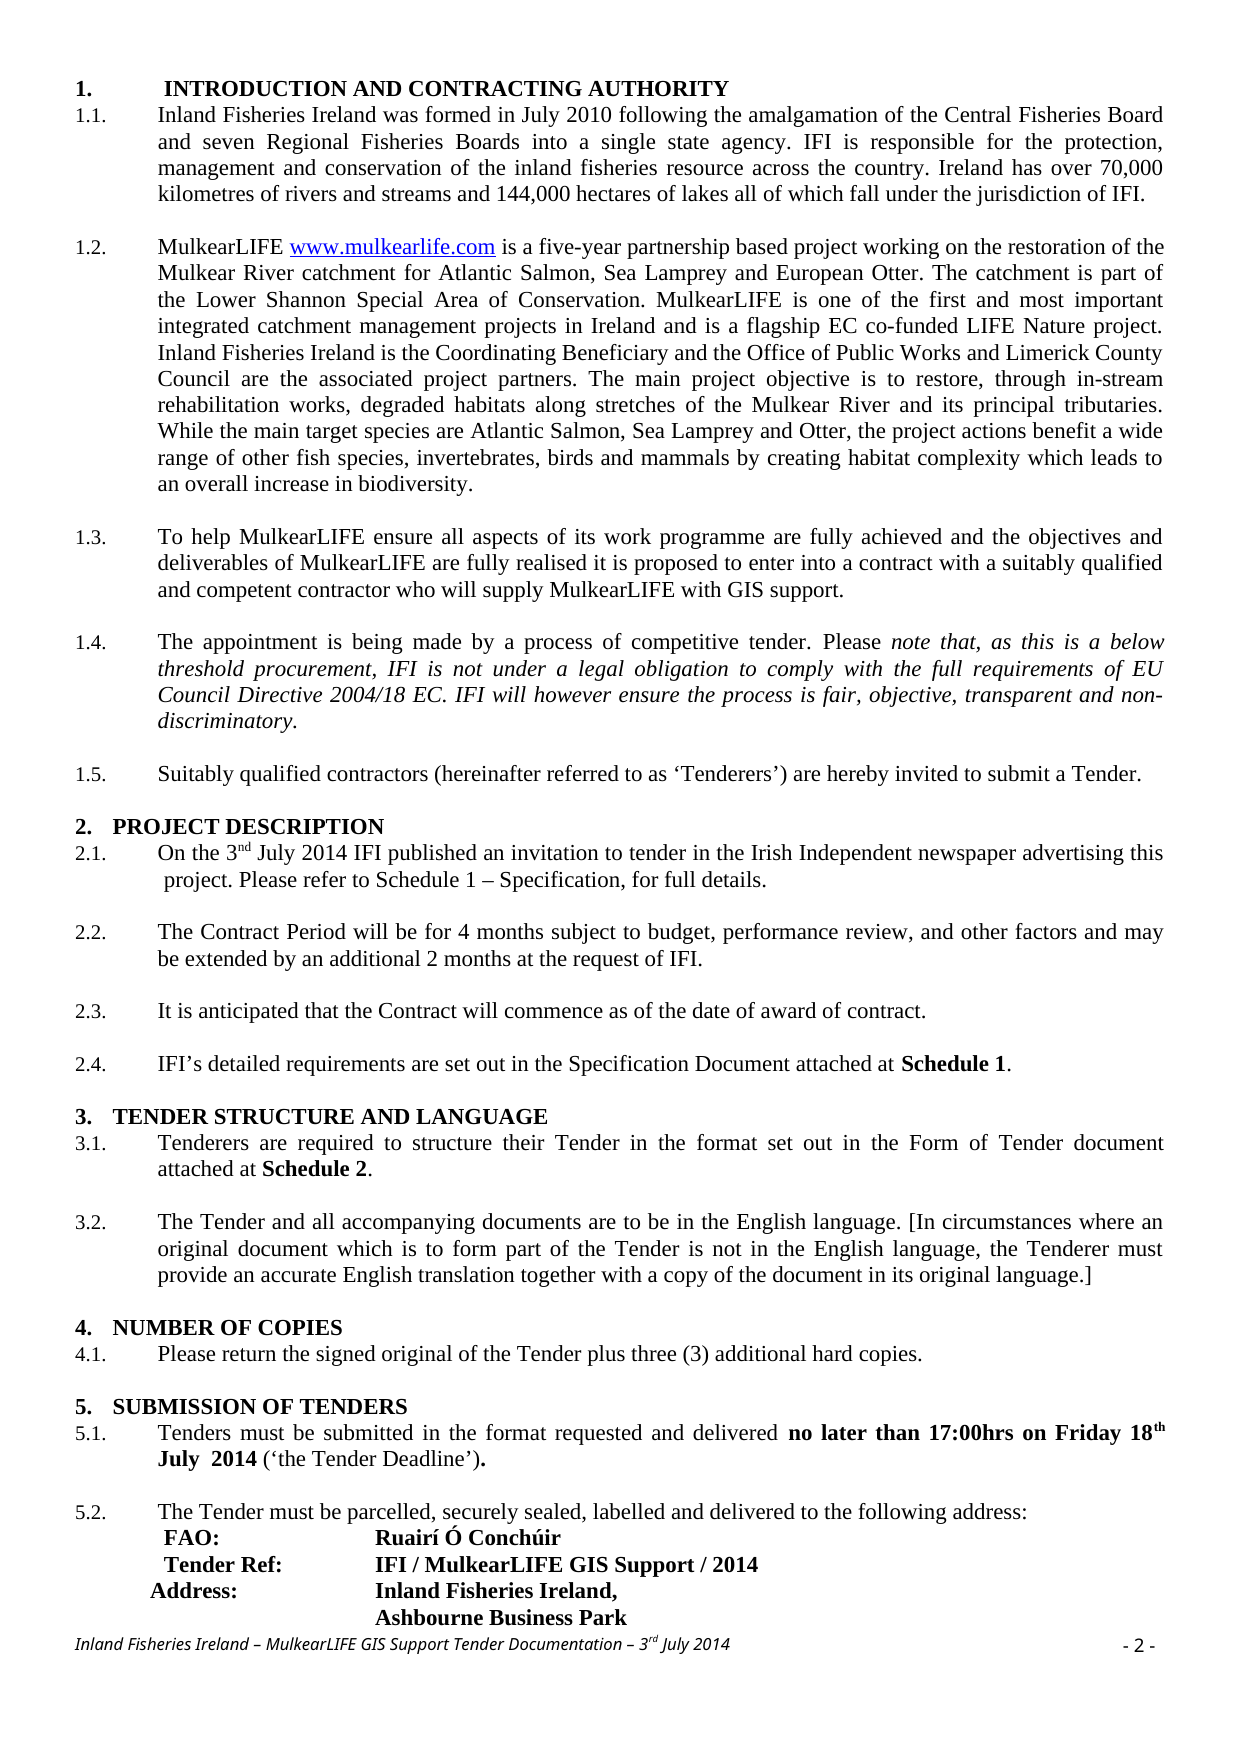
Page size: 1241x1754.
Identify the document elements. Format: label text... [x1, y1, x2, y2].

text Address: Inland Fisheries Ireland, [75, 1577, 1165, 1603]
list The Tender and all accompanying documents are to be in the English language. [In circumstances where an original document which is to form part of the Tender is not in the English language, the Tenderer must provide an accurate English translation together with a copy of the document in its original language.] [75, 1208, 1165, 1287]
list The Tender must be parcelled, securely sealed, labelled and delivered to the following address: [75, 1498, 1165, 1524]
list It is anticipated that the Contract will commence as of the date of award of contract. [75, 997, 1165, 1024]
list PROJECT DESCRIPTION [75, 813, 1165, 839]
text Tender Ref: IFI / MulkearLIFE GIS Support / 2014 [75, 1551, 1165, 1577]
list NUMBER OF COPIES [75, 1314, 1165, 1340]
list Inland Fisheries Ireland was formed in July 2010 following the amalgamation of the Central Fisheries Board and seven Regional Fisheries Boards into a single state agency. IFI is responsible for the protection, management and conservation of the inland fisheries resource across the country. Ireland has over 70,000 kilometres of rivers and streams and 144,000 hectares of lakes all of which fall under the jurisdiction of IFI. [75, 101, 1165, 207]
list MulkearLIFE www.mulkearlife.com is a five-year partnership based project working on the restoration of the Mulkear River catchment for Atlantic Salmon, Sea Lamprey and European Otter. The catchment is part of the Lower Shannon Special Area of Conservation. MulkearLIFE is one of the first and most important integrated catchment management projects in Ireland and is a flagship EC co-funded LIFE Nature project. Inland Fisheries Ireland is the Coordinating Beneficiary and the Office of Public Works and Limerick County Council are the associated project partners. The main project objective is to restore, through in-stream rehabilitation works, degraded habitats along stretches of the Mulkear River and its principal tributaries. While the main target species are Atlantic Salmon, Sea Lamprey and Otter, the project actions benefit a wide range of other fish species, invertebrates, birds and mammals by creating habitat complexity which leads to an overall increase in biodiversity. [75, 233, 1165, 497]
list Please return the signed original of the Tender plus three (3) additional hard copies. [75, 1340, 1165, 1366]
list Tenderers are required to structure their Tender in the format set out in the Form of Tender document attached at Schedule 2. [75, 1129, 1165, 1182]
list Tenders must be submitted in the format requested and delivered no later than 17:00hrs on Friday 18th July 2014 (‘the Tender Deadline’). [75, 1419, 1165, 1472]
list The Contract Period will be for 4 months subject to budget, performance review, and other factors and may be extended by an additional 2 months at the request of IFI. [75, 918, 1165, 971]
list On the 3nd July 2014 IFI published an invitation to tender in the Irish Independent newspaper advertising this project. Please refer to Schedule 1 – Specification, for full details. [75, 839, 1165, 892]
text FAO: Ruairí Ó Conchúir [75, 1524, 1165, 1551]
list IFI’s detailed requirements are set out in the Specification Document attached at Schedule 1. [75, 1050, 1165, 1076]
list The appointment is being made by a process of competitive tender. Please note that, as this is a below threshold procurement, IFI is not under a legal obligation to comply with the full requirements of EU Council Directive 2004/18 EC. IFI will however ensure the process is fair, objective, transparent and non-discriminatory. [75, 628, 1165, 734]
list To help MulkearLIFE ensure all aspects of its work programme are fully achieved and the objectives and deliverables of MulkearLIFE are fully realised it is proposed to enter into a contract with a suitably qualified and competent contractor who will supply MulkearLIFE with GIS support. [75, 523, 1165, 602]
list SUBMISSION OF TENDERS [75, 1393, 1165, 1419]
list INTRODUCTION AND CONTRACTING AUTHORITY [75, 75, 1165, 101]
text Ashbourne Business Park [300, 1603, 1165, 1630]
list TENDER STRUCTURE AND LANGUAGE [75, 1103, 1165, 1129]
list Suitably qualified contractors (hereinafter referred to as ‘Tenderers’) are hereby invited to submit a Tender. [75, 760, 1165, 787]
